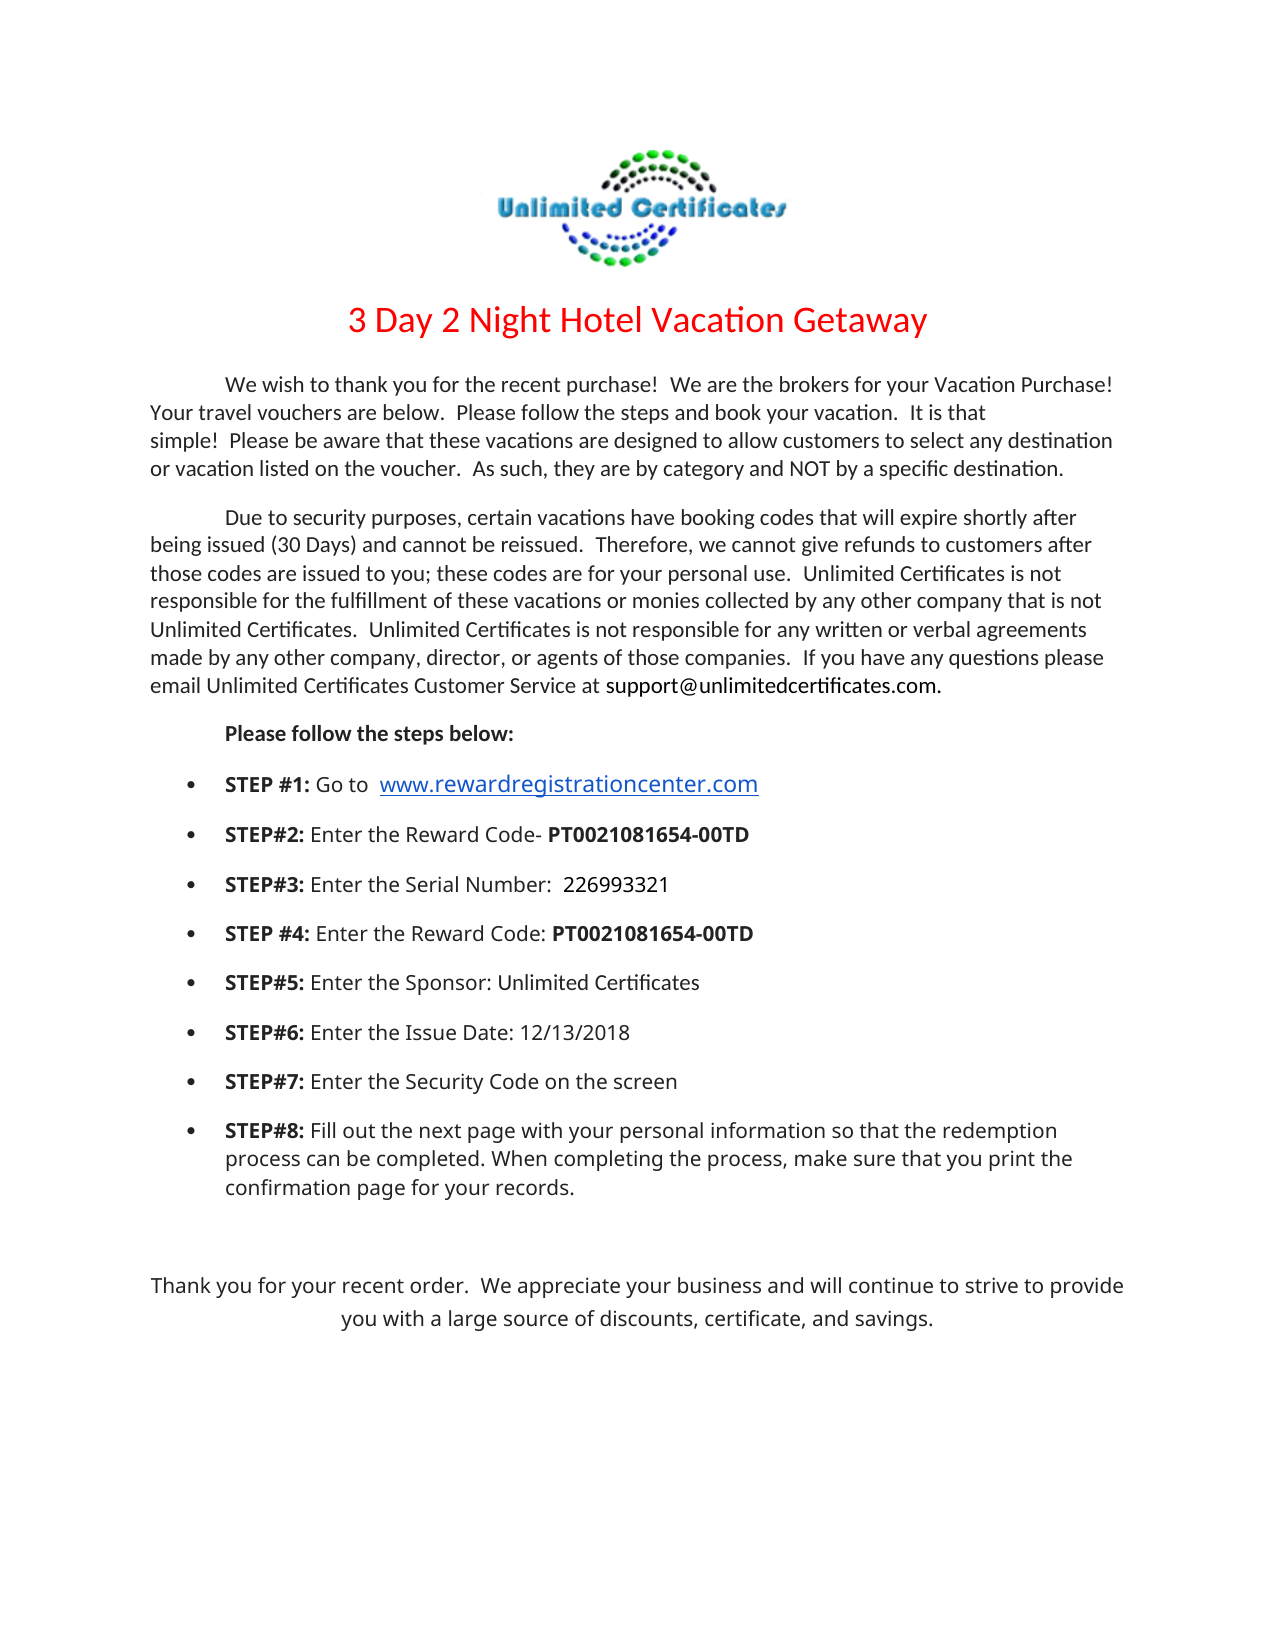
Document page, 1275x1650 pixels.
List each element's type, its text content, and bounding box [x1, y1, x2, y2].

list STEP #1: Go to www.rewardregistrationcenter.com [187, 768, 1125, 800]
list STEP#7: Enter the Security Code on the screen [187, 1067, 1125, 1095]
list STEP#6: Enter the Issue Date: 12/13/2018 [187, 1018, 1125, 1046]
text Thank you for your recent order. We appreciate your business and will continue to strive to provide you with a large source of discounts, certificate, and savings. [150, 1271, 1125, 1332]
text Please follow the steps below: [150, 719, 1125, 748]
list STEP#5: Enter the Sponsor: Unlimited Certificates [187, 968, 1125, 997]
list STEP#2: Enter the Reward Code- PT0021081654-00TD [187, 821, 1125, 849]
text 3 Day 2 Night Hotel Vacation Getaway [150, 296, 1125, 342]
list STEP#3: Enter the Serial Number: 226993321 [187, 870, 1125, 898]
list STEP#8: Fill out the next page with your personal information so that the redemption process can be completed. When completing the process, make sure that you print the confirmation page for your records. [187, 1116, 1125, 1201]
list STEP #4: Enter the Reward Code: PT0021081654-00TD [187, 919, 1125, 947]
text Due to security purposes, certain vacations have booking codes that will expire shortly after being issued (30 Days) and cannot be reissued. Therefore, we cannot give refunds to customers after those codes are issued to you; these codes are for your personal use. Unlimited Certificates is not responsible for the fulfillment of these vacations or monies collected by any other company that is not Unlimited Certificates. Unlimited Certificates is not responsible for any written or verbal agreements made by any other company, director, or agents of those companies. If you have any questions please email Unlimited Certificates Customer Service at support@unlimitedcertificates.com. [150, 503, 1125, 699]
text We wish to thank you for the recent purchase! We are the brokers for your Vacation Purchase! Your travel vouchers are below. Please follow the steps and book your vacation. It is that simple! Please be aware that these vacations are designed to allow customers to select any destination or vacation listed on the voucher. As such, they are by category and NOT by a specific destination. [150, 370, 1125, 482]
picture [480, 150, 795, 272]
